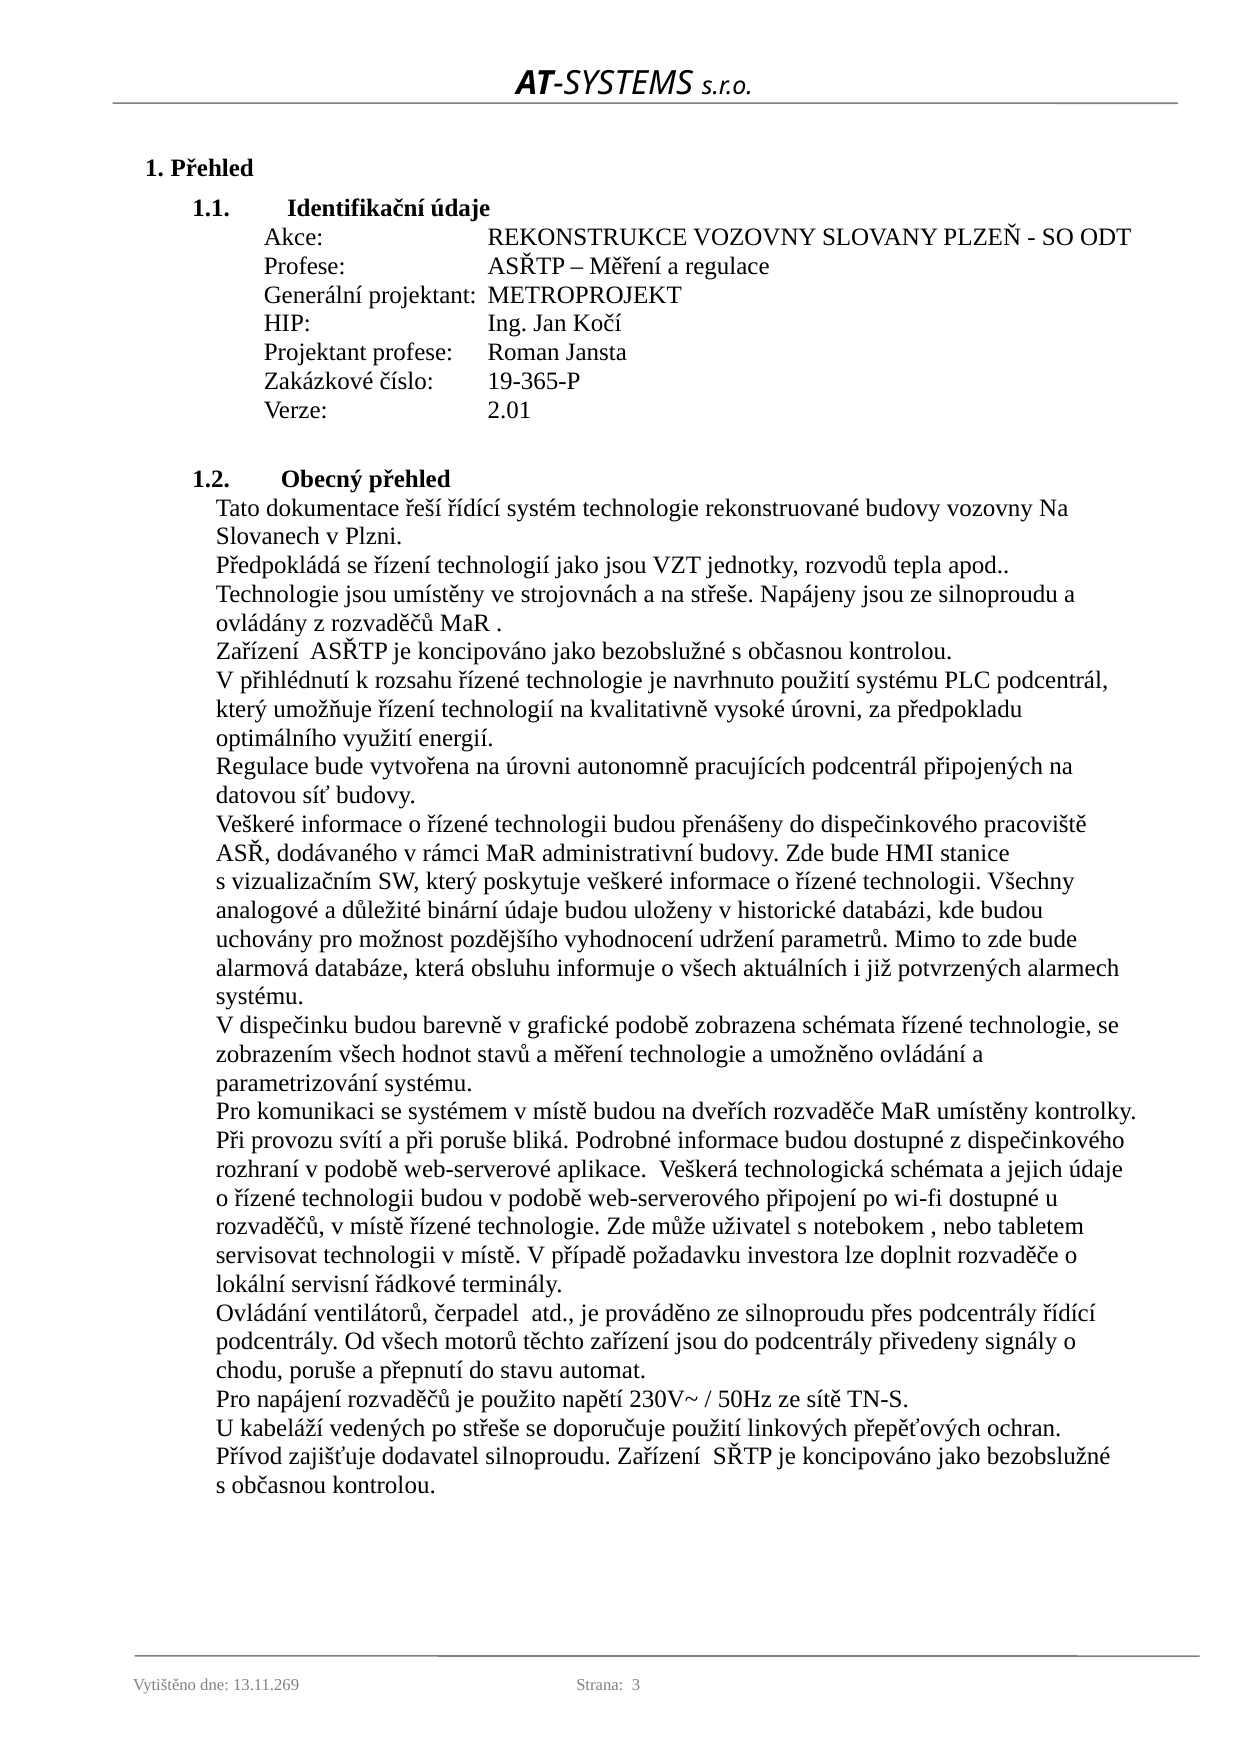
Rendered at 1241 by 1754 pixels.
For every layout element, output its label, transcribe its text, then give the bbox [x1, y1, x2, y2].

text U kabeláží vedených po střeše se doporučuje použití linkových přepěťových ochran. [216, 1413, 1139, 1441]
text Zakázkové číslo: 19-365-P [198, 366, 1139, 395]
list Identifikační údaje [145, 193, 1139, 222]
list Přehled [145, 153, 1139, 182]
text Generální projektant: METROPROJEKT [198, 280, 1139, 308]
list Obecný přehled [145, 464, 1139, 493]
text HIP: Ing. Jan Kočí [198, 308, 1139, 337]
text Přívod zajišťuje dodavatel silnoproudu. Zařízení SŘTP je koncipováno jako bezobslužné s občasnou kontrolou. [216, 1441, 1139, 1499]
text Předpokládá se řízení technologií jako jsou VZT jednotky, rozvodů tepla apod.. [216, 550, 1139, 579]
text Zařízení ASŘTP je koncipováno jako bezobslužné s občasnou kontrolou. [216, 636, 1139, 665]
text Technologie jsou umístěny ve strojovnách a na střeše. Napájeny jsou ze silnoproudu a ovládány z rozvaděčů MaR . [216, 579, 1139, 636]
text V dispečinku budou barevně v grafické podobě zobrazena schémata řízené technologie, se zobrazením všech hodnot stavů a měření technologie a umožněno ovládání a parametrizování systému. [216, 1010, 1139, 1096]
text Pro napájení rozvaděčů je použito napětí 230V~ / 50Hz ze sítě TN-S. [216, 1384, 1139, 1413]
text Akce: REKONSTRUKCE VOZOVNY SLOVANY PLZEŇ - SO ODT [198, 222, 1139, 251]
text Verze: 2.01 [198, 395, 1139, 423]
text V přihlédnutí k rozsahu řízené technologie je navrhnuto použití systému PLC podcentrál, který umožňuje řízení technologií na kvalitativně vysoké úrovni, za předpokladu optimálního využití energií. [216, 665, 1139, 751]
text Pro komunikaci se systémem v místě budou na dveřích rozvaděče MaR umístěny kontrolky. Při provozu svítí a při poruše bliká. Podrobné informace budou dostupné z dispečinkového rozhraní v podobě web-serverové aplikace. Veškerá technologická schémata a jejich údaje o řízené technologii budou v podobě web-serverového připojení po wi-fi dostupné u rozvaděčů, v místě řízené technologie. Zde může uživatel s notebokem , nebo tabletem servisovat technologii v místě. V případě požadavku investora lze doplnit rozvaděče o lokální servisní řádkové terminály. [216, 1096, 1139, 1298]
text Ovládání ventilátorů, čerpadel atd., je prováděno ze silnoproudu přes podcentrály řídící podcentrály. Od všech motorů těchto zařízení jsou do podcentrály přivedeny signály o chodu, poruše a přepnutí do stavu automat. [216, 1298, 1139, 1384]
text Tato dokumentace řeší řídící systém technologie rekonstruované budovy vozovny Na Slovanech v Plzni. [216, 493, 1139, 550]
text Regulace bude vytvořena na úrovni autonomně pracujících podcentrál připojených na datovou síť budovy. [216, 751, 1139, 809]
text Veškeré informace o řízené technologii budou přenášeny do dispečinkového pracoviště ASŘ, dodávaného v rámci MaR administrativní budovy. Zde bude HMI stanice s vizualizačním SW, který poskytuje veškeré informace o řízené technologii. Všechny analogové a důležité binární údaje budou uloženy v historické databázi, kde budou uchovány pro možnost pozdějšího vyhodnocení udržení parametrů. Mimo to zde bude alarmová databáze, která obsluhu informuje o všech aktuálních i již potvrzených alarmech systému. [216, 809, 1139, 1010]
text Profese: ASŘTP – Měření a regulace [198, 251, 1139, 280]
text Projektant profese: Roman Jansta [198, 337, 1139, 366]
